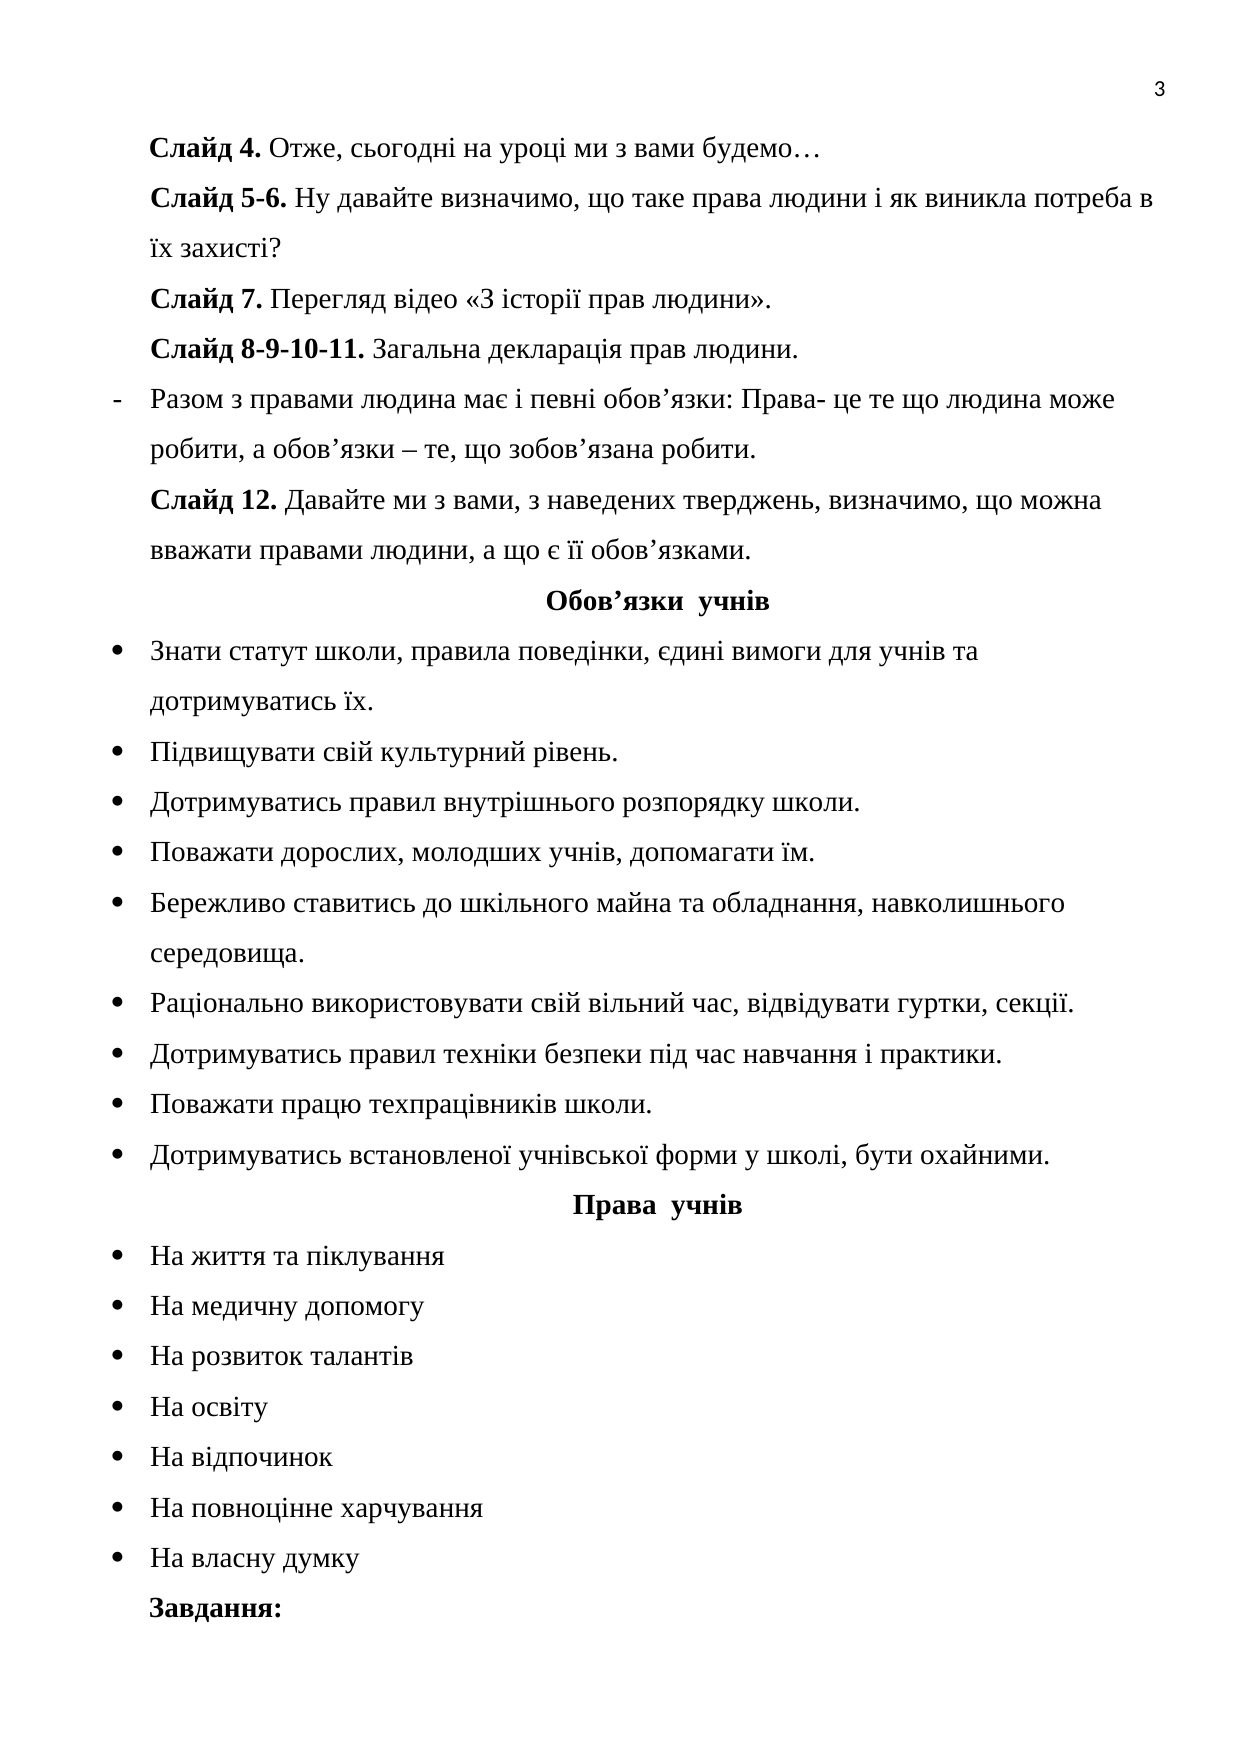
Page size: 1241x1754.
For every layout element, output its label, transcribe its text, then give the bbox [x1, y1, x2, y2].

list Поважати дорослих, молодших учнів, допомагати їм. [112, 834, 1165, 868]
list Слайд 8-9-10-11. Загальна декларація прав людини. [150, 331, 1165, 364]
list На життя та піклування [112, 1238, 1165, 1271]
list Підвищувати свій культурний рівень. [112, 734, 1165, 767]
list Бережливо ставитись до шкільного майна та обладнання, навколишнього середовища. [112, 885, 1165, 969]
list На відпочинок [112, 1439, 1165, 1473]
list На власну думку [112, 1540, 1165, 1574]
list Поважати працю техпрацівників школи. [112, 1086, 1165, 1120]
list Дотримуватись правил техніки безпеки під час навчання і практики. [112, 1036, 1165, 1070]
list Раціонально використовувати свій вільний час, відвідувати гуртки, секції. [112, 986, 1165, 1019]
list Разом з правами людина має і певні обов’язки: Права- це те що людина може робити, а обов’язки – те, що зобов’язана робити. [112, 381, 1165, 465]
list Дотримуватись встановленої учнівської форми у школі, бути охайними. [112, 1137, 1165, 1171]
list На розвиток талантів [112, 1338, 1165, 1372]
text Слайд 4. Отже, сьогодні на уроці ми з вами будемо… [75, 130, 1165, 163]
list Права учнів [150, 1187, 1165, 1221]
list Дотримуватись правил внутрішнього розпорядку школи. [112, 784, 1165, 818]
list Обов’язки учнів [150, 583, 1165, 616]
list На освіту [112, 1389, 1165, 1422]
list На повноцінне харчування [112, 1490, 1165, 1523]
list Слайд 7. Перегляд відео «З історії прав людини». [150, 281, 1165, 314]
list На медичну допомогу [112, 1288, 1165, 1322]
list Знати статут школи, правила поведінки, єдині вимоги для учнів та дотримуватись їх. [112, 633, 1165, 717]
text Завдання: [75, 1591, 1165, 1624]
list Слайд 5-6. Ну давайте визначимо, що таке права людини і як виникла потреба в їх захисті? [150, 180, 1165, 264]
list Слайд 12. Давайте ми з вами, з наведених тверджень, визначимо, що можна вважати правами людини, а що є її обов’язками. [150, 482, 1165, 566]
